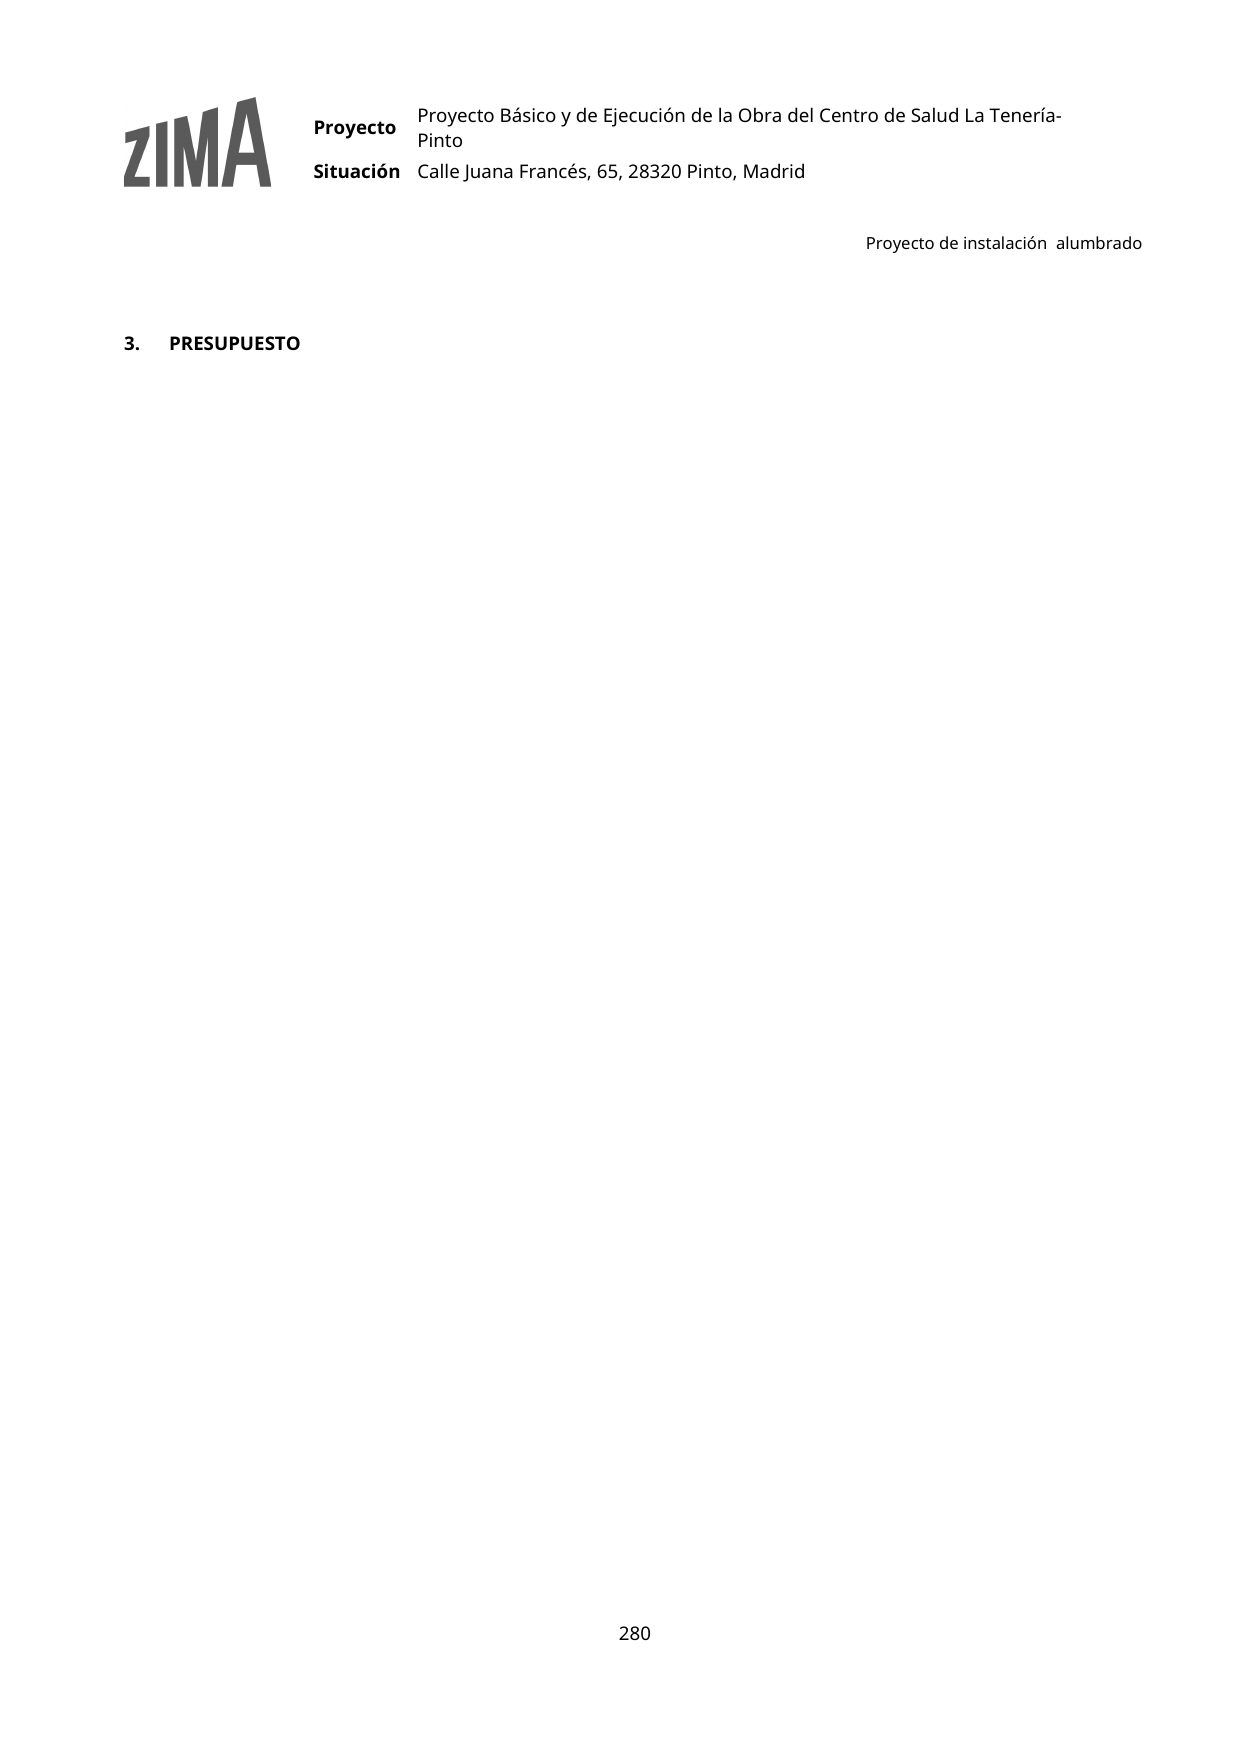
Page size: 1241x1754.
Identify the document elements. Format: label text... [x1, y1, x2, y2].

title PRESUPUESTO [124, 330, 1146, 356]
picture [123, 97, 272, 189]
